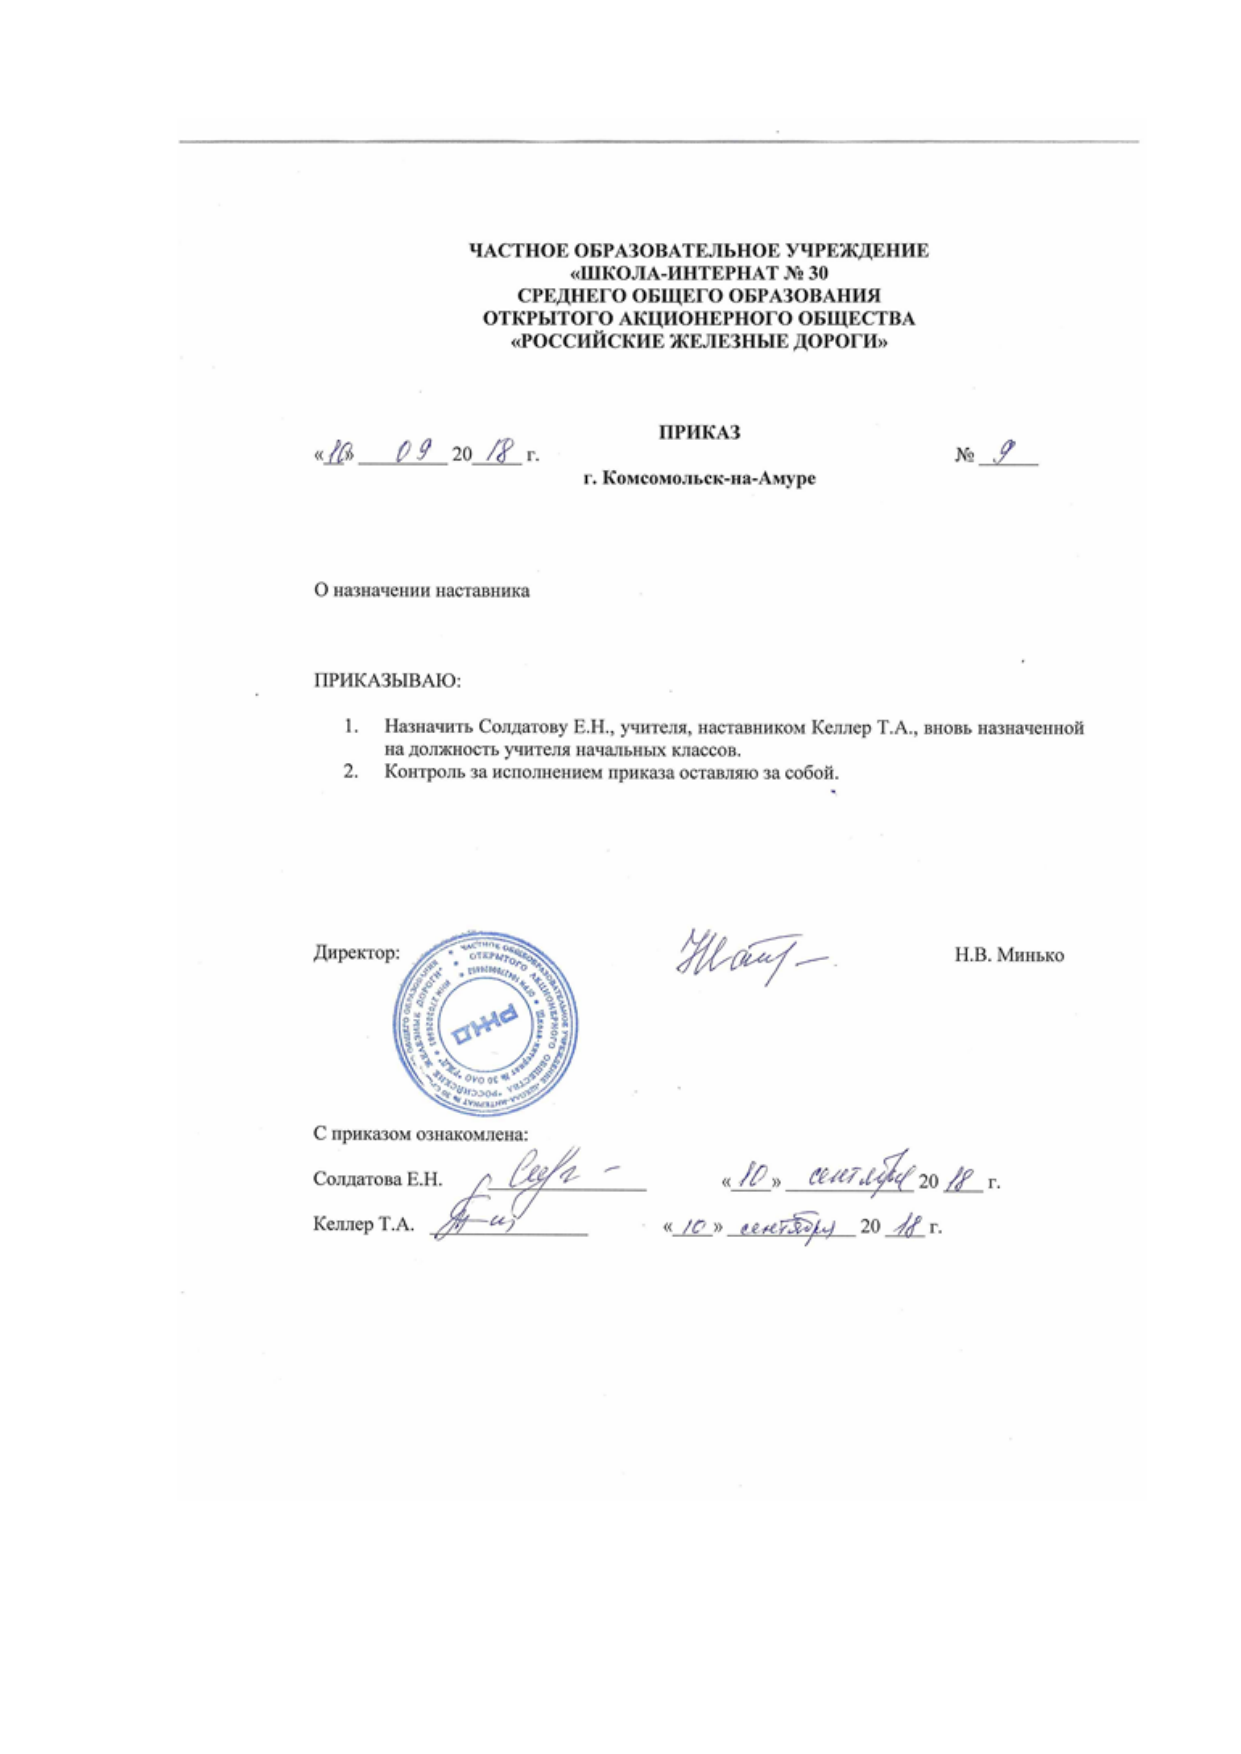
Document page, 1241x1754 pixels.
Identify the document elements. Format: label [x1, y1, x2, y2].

picture [177, 118, 1148, 1501]
